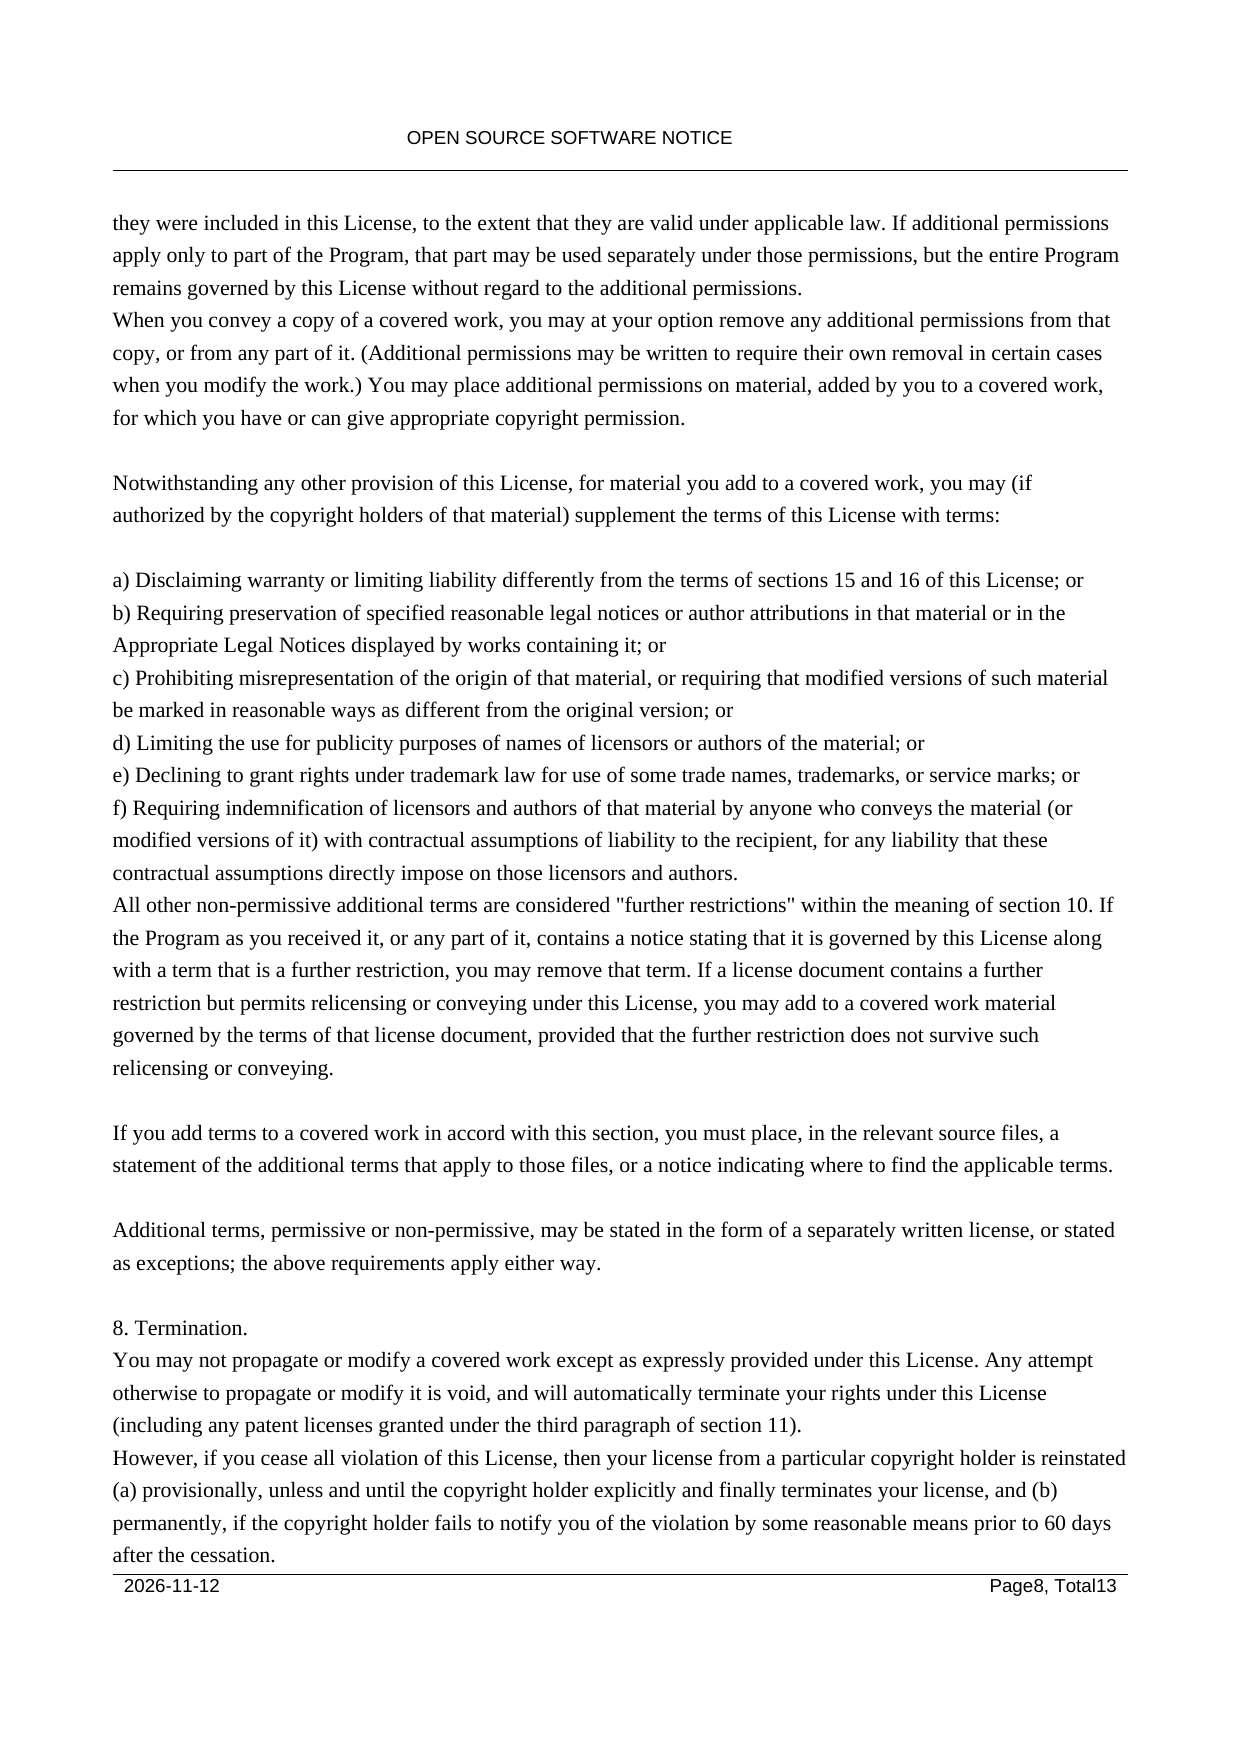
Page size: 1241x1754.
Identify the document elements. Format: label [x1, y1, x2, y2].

text [112, 206, 1128, 1571]
